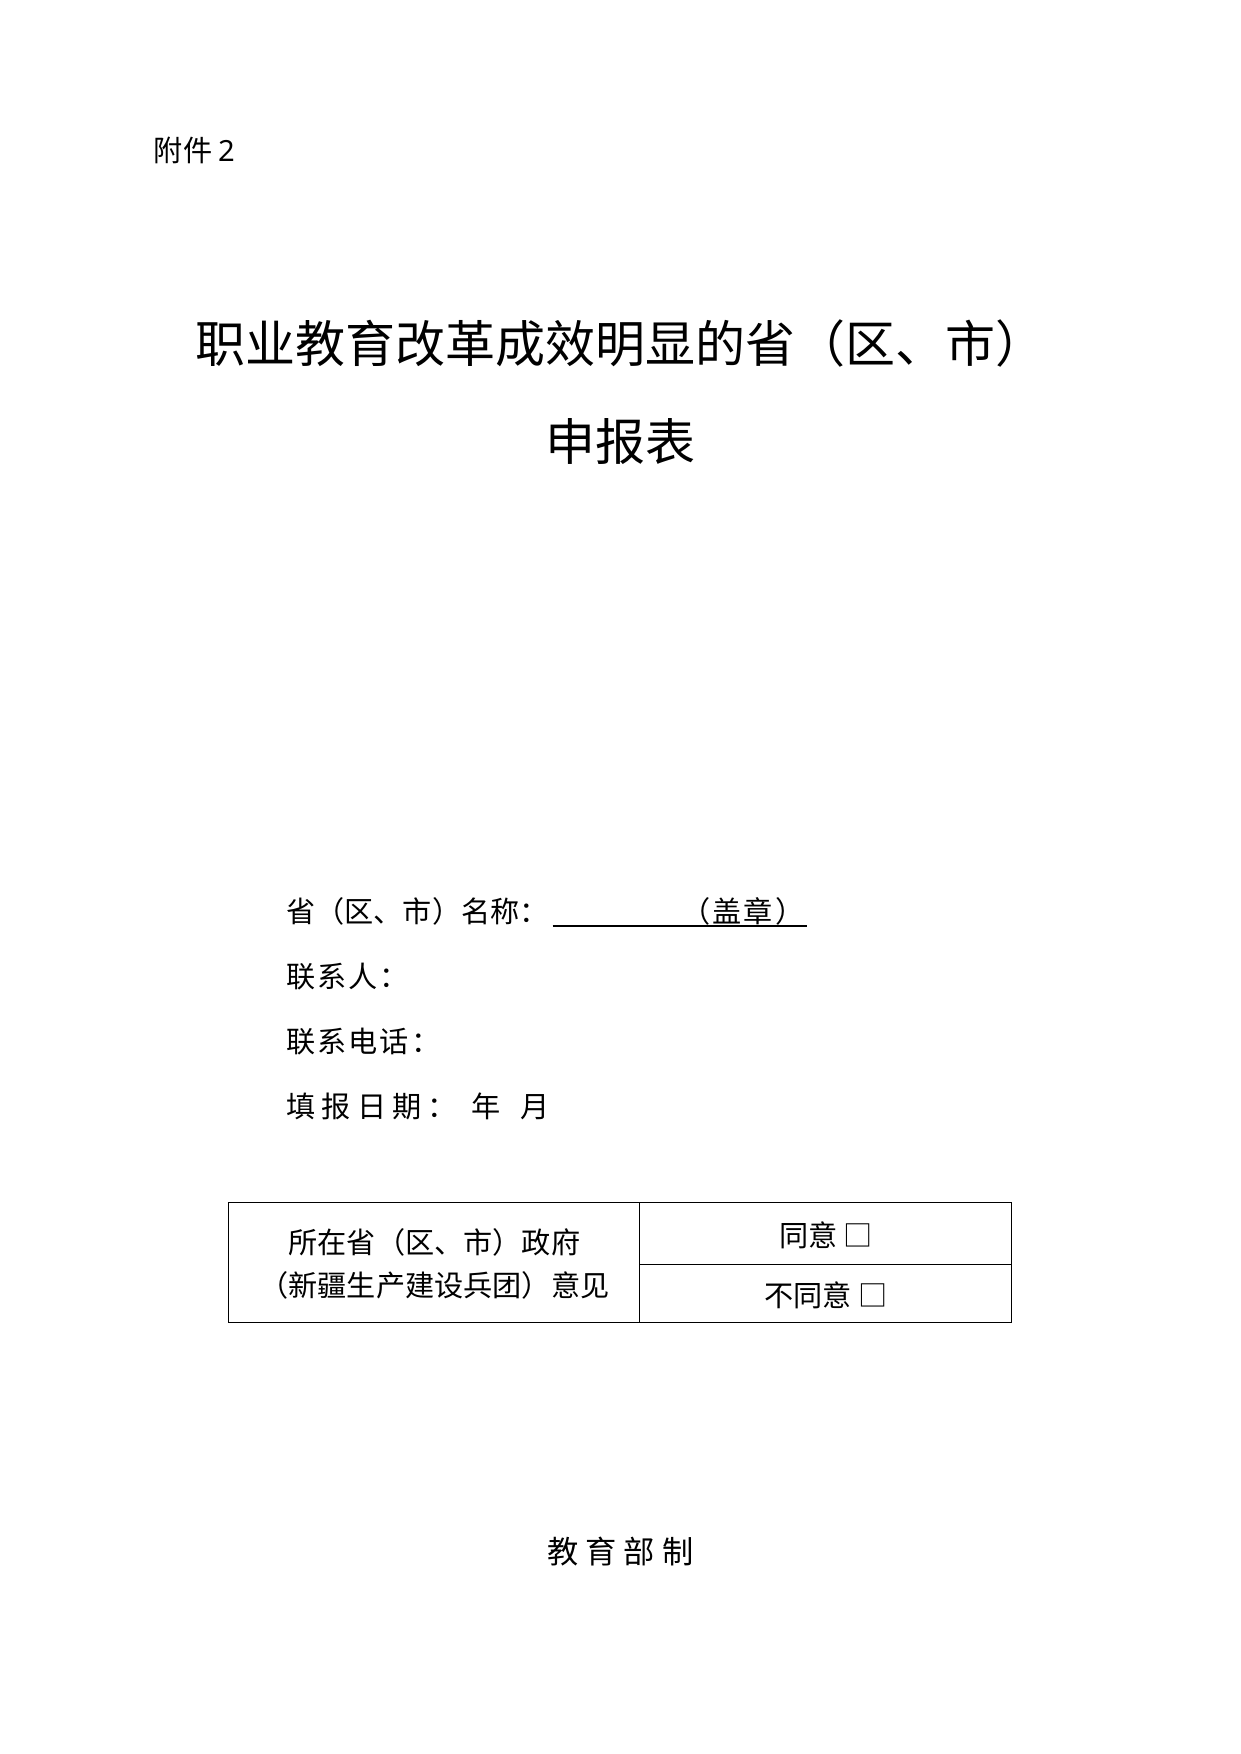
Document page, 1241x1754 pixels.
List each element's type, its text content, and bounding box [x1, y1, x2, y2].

table_header 同意 □ [640, 1203, 1011, 1264]
text 联系电话： [286, 1007, 1053, 1072]
text 省（区、市）名称： （盖章） [286, 877, 1053, 942]
text 职业教育改革成效明显的省（区、市）申报表 [187, 292, 1053, 487]
table_cell 不同意 □ [640, 1265, 1011, 1322]
text 教 育 部 制 [187, 1518, 1053, 1583]
text 联系人： [286, 942, 1053, 1007]
text 填报日期： 年 月 [286, 1072, 1053, 1137]
table_header 所在省（区、市）政府 （新疆生产建设兵团）意见 [229, 1203, 639, 1322]
